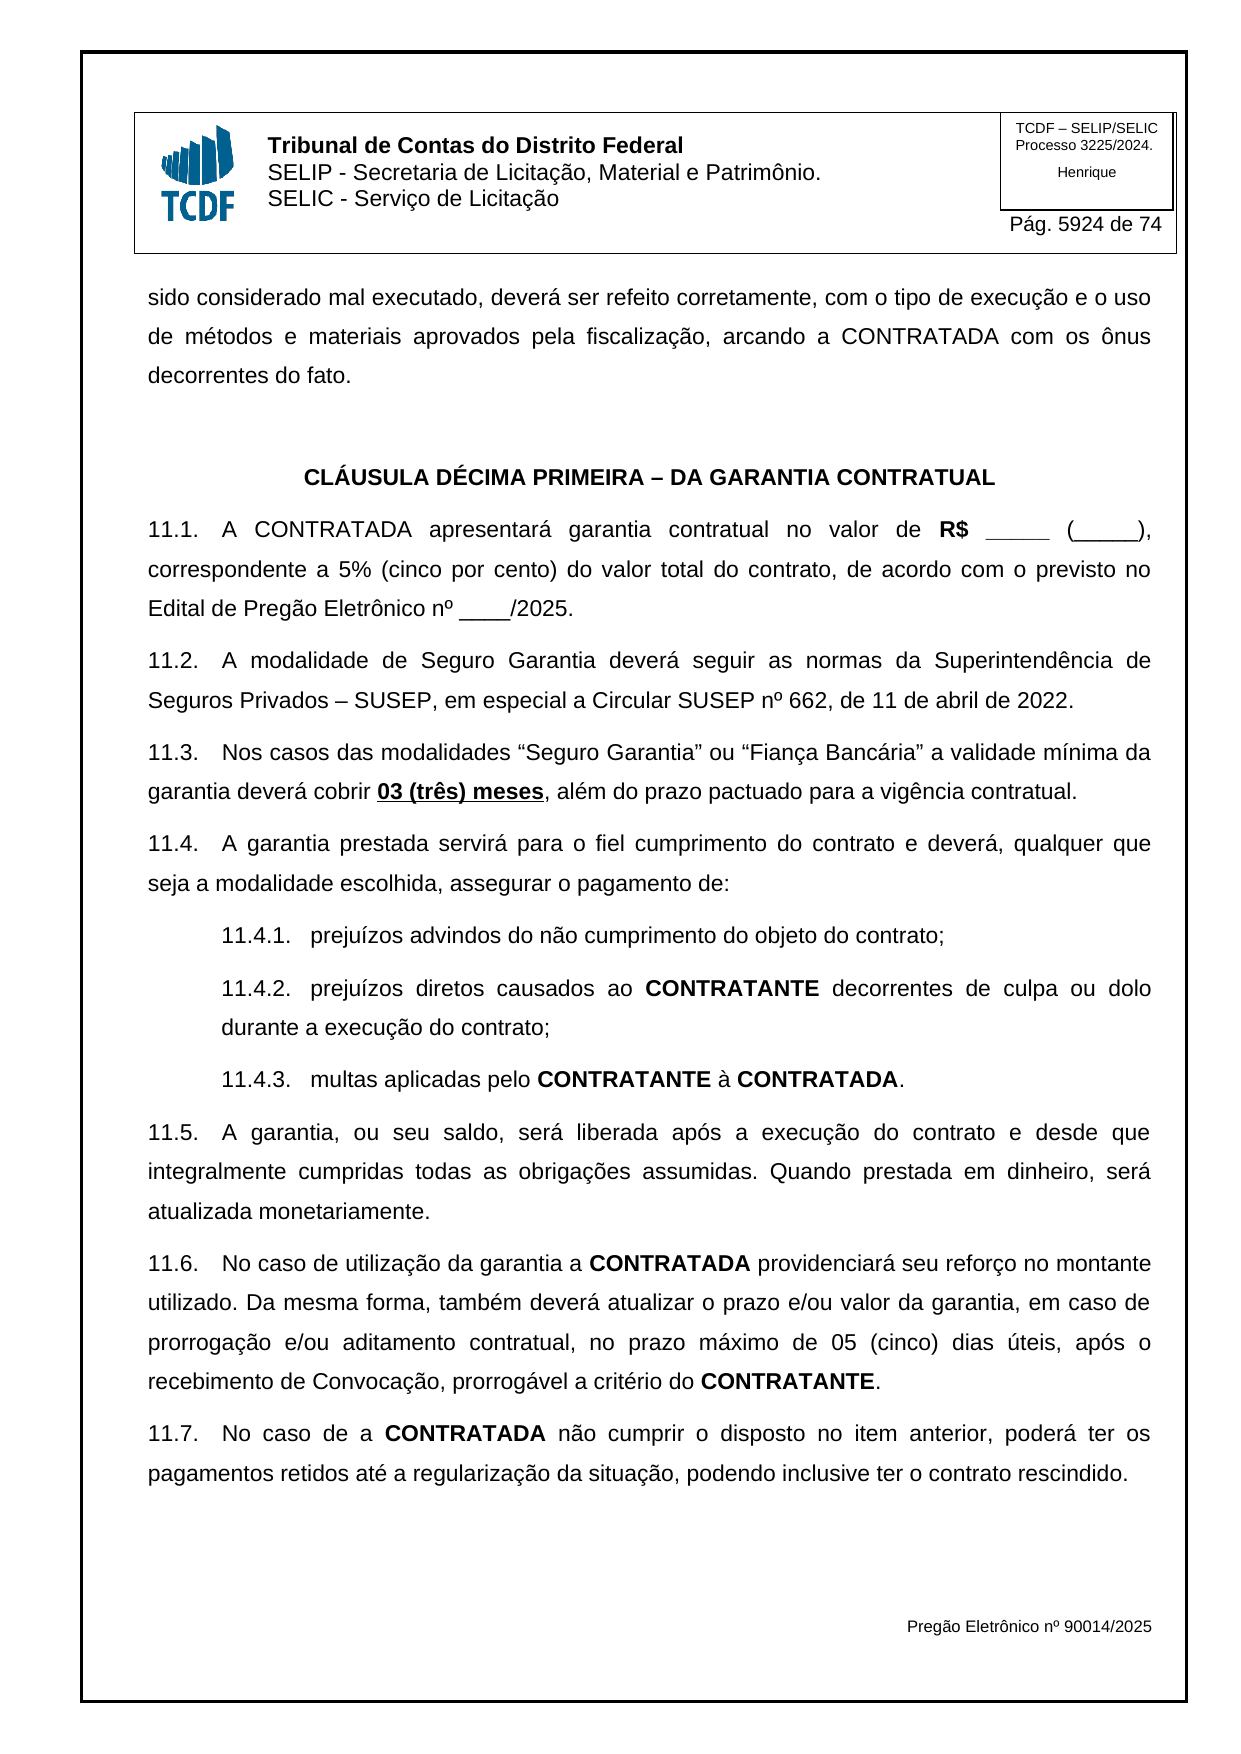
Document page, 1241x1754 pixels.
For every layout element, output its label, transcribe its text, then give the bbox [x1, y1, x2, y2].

text 11.3. Nos casos das modalidades “Seguro Garantia” ou “Fiança Bancária” a validade mínima da garantia deverá cobrir 03 (três) meses, além do prazo pactuado para a vigência contratual. [148, 739, 1152, 804]
text 11.6. No caso de utilização da garantia a CONTRATADA providenciará seu reforço no montante utilizado. Da mesma forma, também deverá atualizar o prazo e/ou valor da garantia, em caso de prorrogação e/ou aditamento contratual, no prazo máximo de 05 (cinco) dias úteis, após o recebimento de Convocação, prorrogável a critério do CONTRATANTE. [148, 1250, 1152, 1394]
text 11.4.3. multas aplicadas pelo CONTRATANTE à CONTRATADA. [221, 1066, 1152, 1092]
text 11.5. A garantia, ou seu saldo, será liberada após a execução do contrato e desde que integralmente cumpridas todas as obrigações assumidas. Quando prestada em dinheiro, será atualizada monetariamente. [148, 1119, 1152, 1224]
picture [148, 122, 247, 223]
text 11.4.2. prejuízos diretos causados ao CONTRATANTE decorrentes de culpa ou dolo durante a execução do contrato; [221, 974, 1152, 1040]
text 11.2. A modalidade de Seguro Garantia deverá seguir as normas da Superintendência de Seguros Privados – SUSEP, em especial a Circular SUSEP nº 662, de 11 de abril de 2022. [148, 647, 1152, 713]
text 11.1. A CONTRATADA apresentará garantia contratual no valor de R$ _____ (_____), correspondente a 5% (cinco por cento) do valor total do contrato, de acordo com o previsto no Edital de Pregão Eletrônico nº ____/2025. [148, 516, 1152, 622]
list CLÁUSULA DÉCIMA primeira – DA garantia CONTRATUAL [148, 464, 1152, 491]
text 11.7. No caso de a CONTRATADA não cumprir o disposto no item anterior, poderá ter os pagamentos retidos até a regularização da situação, podendo inclusive ter o contrato rescindido. [148, 1420, 1152, 1486]
text 11.4. A garantia prestada servirá para o fiel cumprimento do contrato e deverá, qualquer que seja a modalidade escolhida, assegurar o pagamento de: [148, 830, 1152, 896]
text 11.4.1. prejuízos advindos do não cumprimento do objeto do contrato; [221, 922, 1152, 948]
